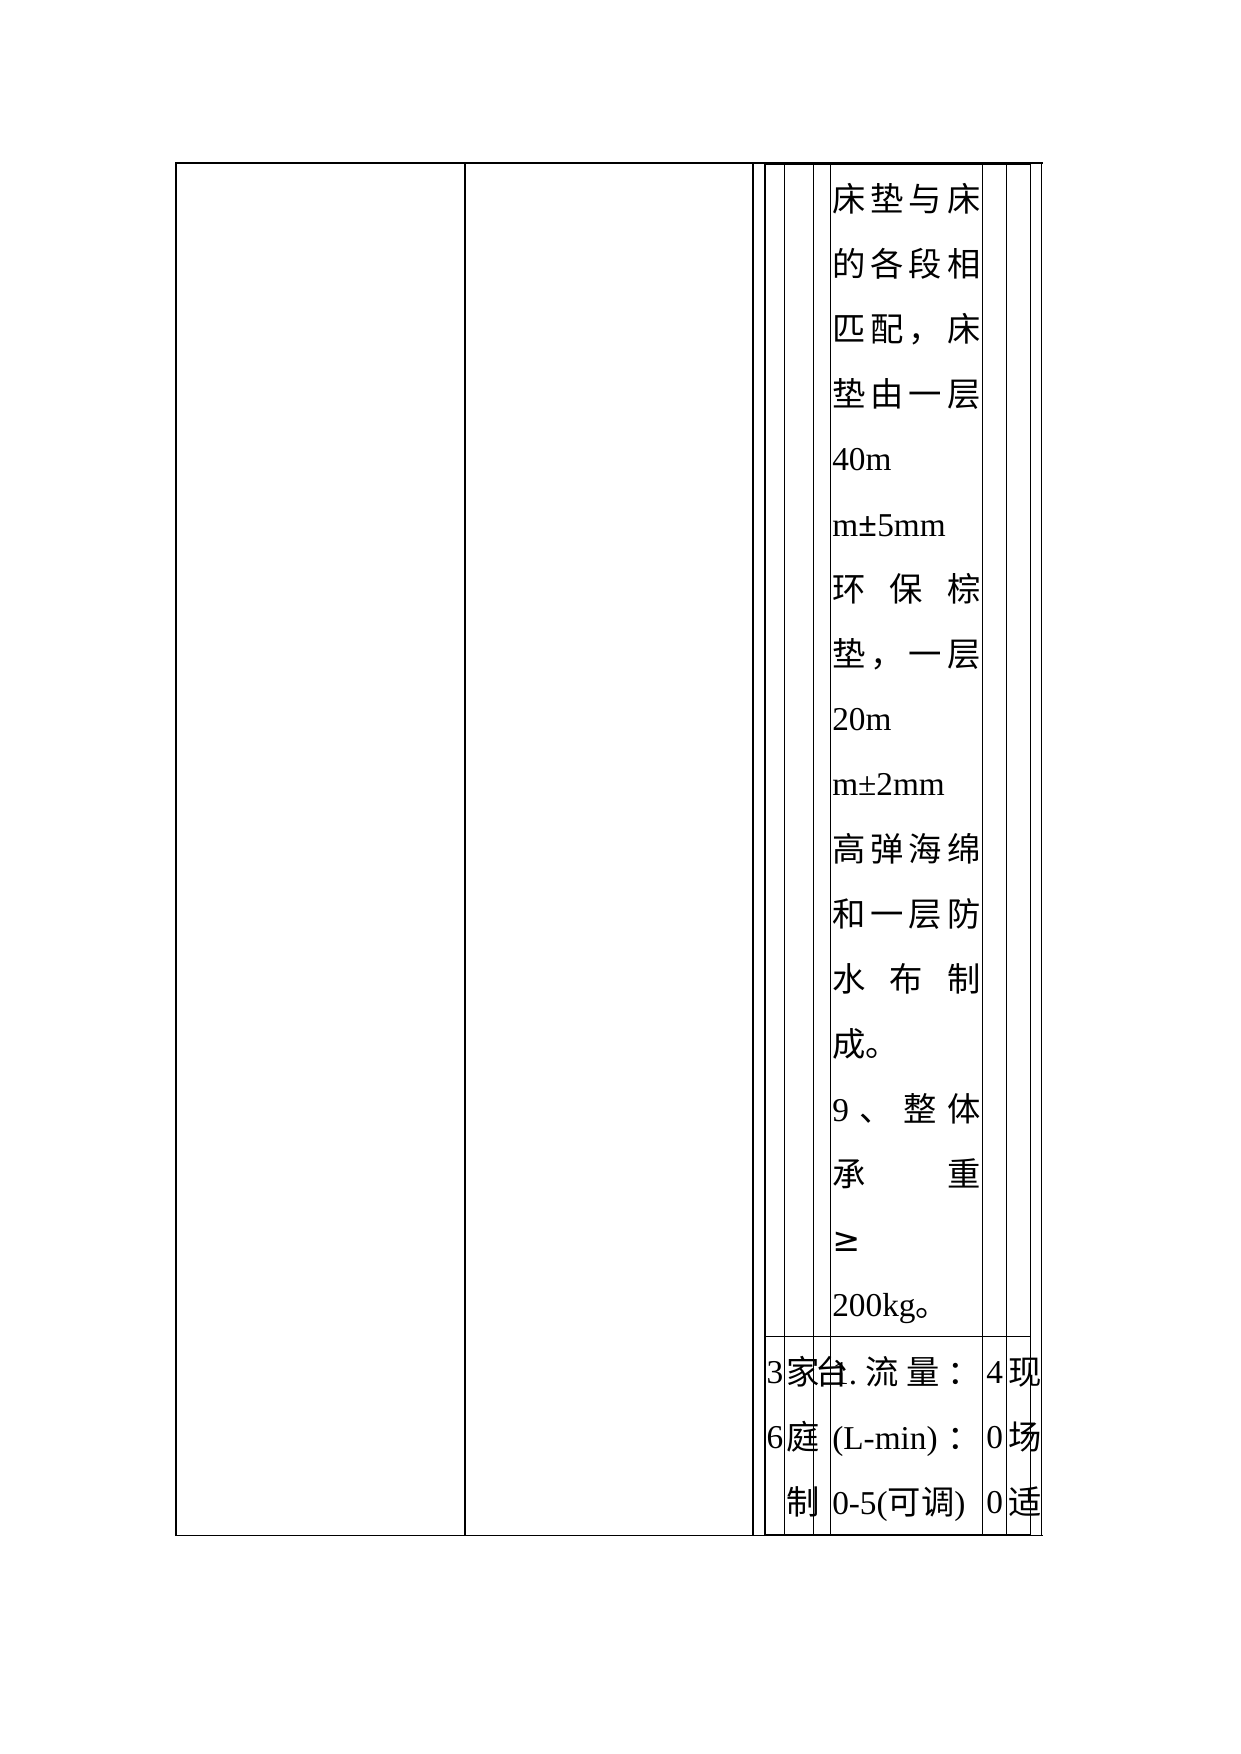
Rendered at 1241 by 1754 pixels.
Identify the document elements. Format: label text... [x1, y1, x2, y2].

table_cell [1031, 164, 1041, 1535]
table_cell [831, 1337, 982, 1534]
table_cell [1007, 165, 1030, 1336]
table_cell 2 [466, 164, 752, 1535]
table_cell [1007, 1337, 1030, 1534]
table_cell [814, 1337, 830, 1534]
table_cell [983, 1337, 1006, 1534]
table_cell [766, 1337, 784, 1534]
table_cell [177, 164, 464, 1535]
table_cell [814, 165, 830, 1336]
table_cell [766, 165, 784, 1336]
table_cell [831, 165, 982, 1336]
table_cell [785, 1337, 813, 1534]
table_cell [754, 164, 764, 1535]
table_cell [983, 165, 1006, 1336]
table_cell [785, 165, 813, 1336]
